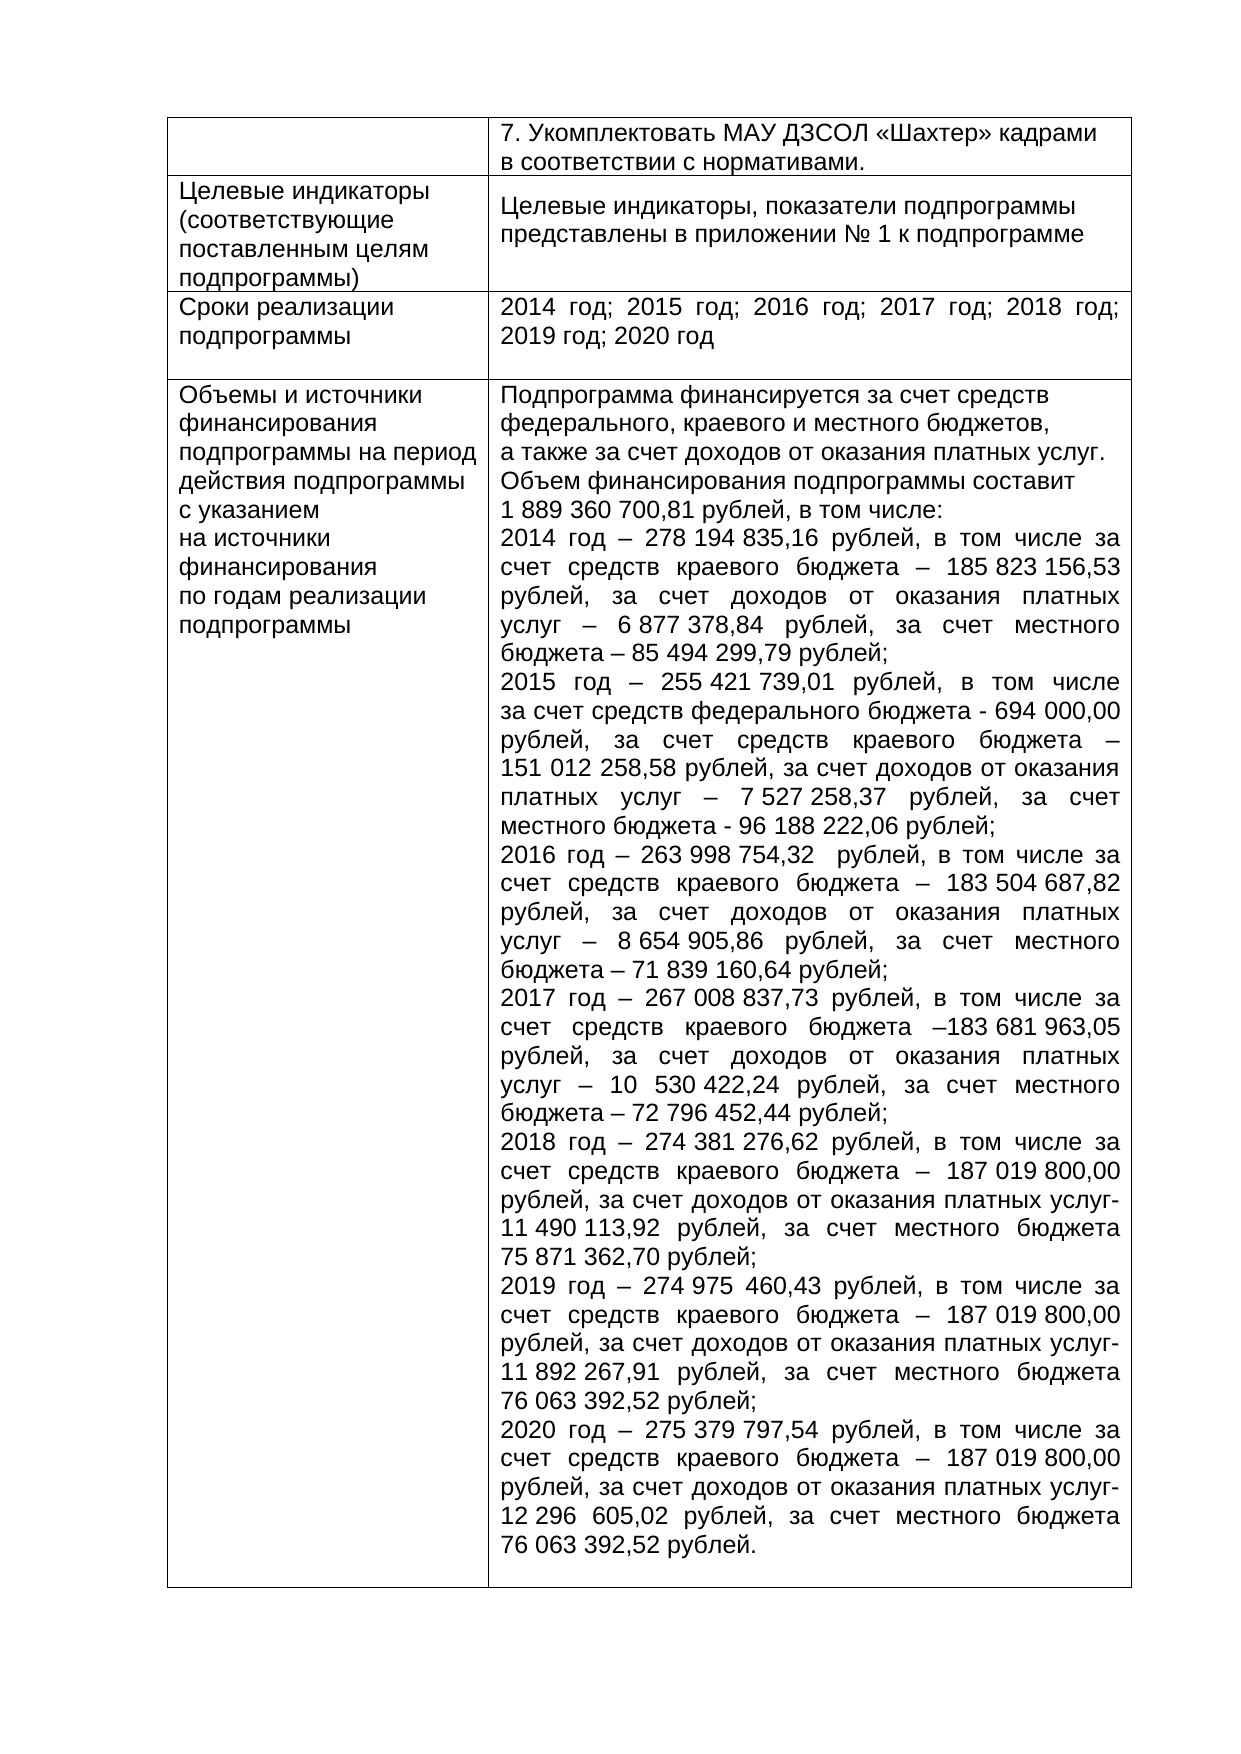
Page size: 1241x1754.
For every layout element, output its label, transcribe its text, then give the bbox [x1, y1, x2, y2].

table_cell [489, 118, 1131, 175]
table_cell Подпрограмма финансируется за счет средств федерального, краевого и местного бюджетов, а также за счет доходов от оказания платных услуг. Объем финансирования подпрограммы составит 1 889 360 700,81 рублей, в том числе: 2014 год – 278 194 835,16 рублей, в том числе за счет средств краевого бюджета – 185 823 156,53 рублей, за счет доходов от оказания платных услуг – 6 877 378,84 рублей, за счет местного бюджета – 85 494 299,79 рублей; 2015 год – 255 421 739,01 рублей, в том числе за счет средств федерального бюджета - 694 000,00 рублей, за счет средств краевого бюджета – 151 012 258,58 рублей, за счет доходов от оказания платных услуг – 7 527 258,37 рублей, за счет местного бюджета - 96 188 222,06 рублей; 2016 год – 263 998 754,32 рублей, в том числе за счет средств краевого бюджета – 183 504 687,82 рублей, за счет доходов от оказания платных услуг – 8 654 905,86 рублей, за счет местного бюджета – 71 839 160,64 рублей; 2017 год – 267 008 837,73 рублей, в том числе за счет средств краевого бюджета –183 681 963,05 рублей, за счет доходов от оказания платных услуг – 10 530 422,24 рублей, за счет местного бюджета – 72 796 452,44 рублей; 2018 год – 274 381 276,62 рублей, в том числе за счет средств краевого бюджета – 187 019 800,00 рублей, за счет доходов от оказания платных услуг- 11 490 113,92 рублей, за счет местного бюджета 75 871 362,70 рублей; 2019 год – 274 975 460,43 рублей, в том числе за счет средств краевого бюджета – 187 019 800,00 рублей, за счет доходов от оказания платных услуг- 11 892 267,91 рублей, за счет местного бюджета 76 063 392,52 рублей; 2020 год – 275 379 797,54 рублей, в том числе за счет средств краевого бюджета – 187 019 800,00 рублей, за счет доходов от оказания платных услуг- 12 296 605,02 рублей, за счет местного бюджета 76 063 392,52 рублей. [489, 380, 1131, 1587]
table_cell 2014 год; 2015 год; 2016 год; 2017 год; 2018 год; 2019 год; 2020 год [489, 292, 1131, 378]
table_cell Объемы и источники финансирования подпрограммы на период действия подпрограммы с указанием на источники финансирования по годам реализации подпрограммы [168, 380, 488, 1587]
table_cell Целевые индикаторы, показатели подпрограммы представлены в приложении № 1 к подпрограмме [489, 176, 1131, 291]
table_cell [168, 118, 488, 175]
table_cell Сроки реализации подпрограммы [168, 292, 488, 378]
table_cell Целевые индикаторы (соответствующие поставленным целям подпрограммы) [168, 176, 488, 291]
